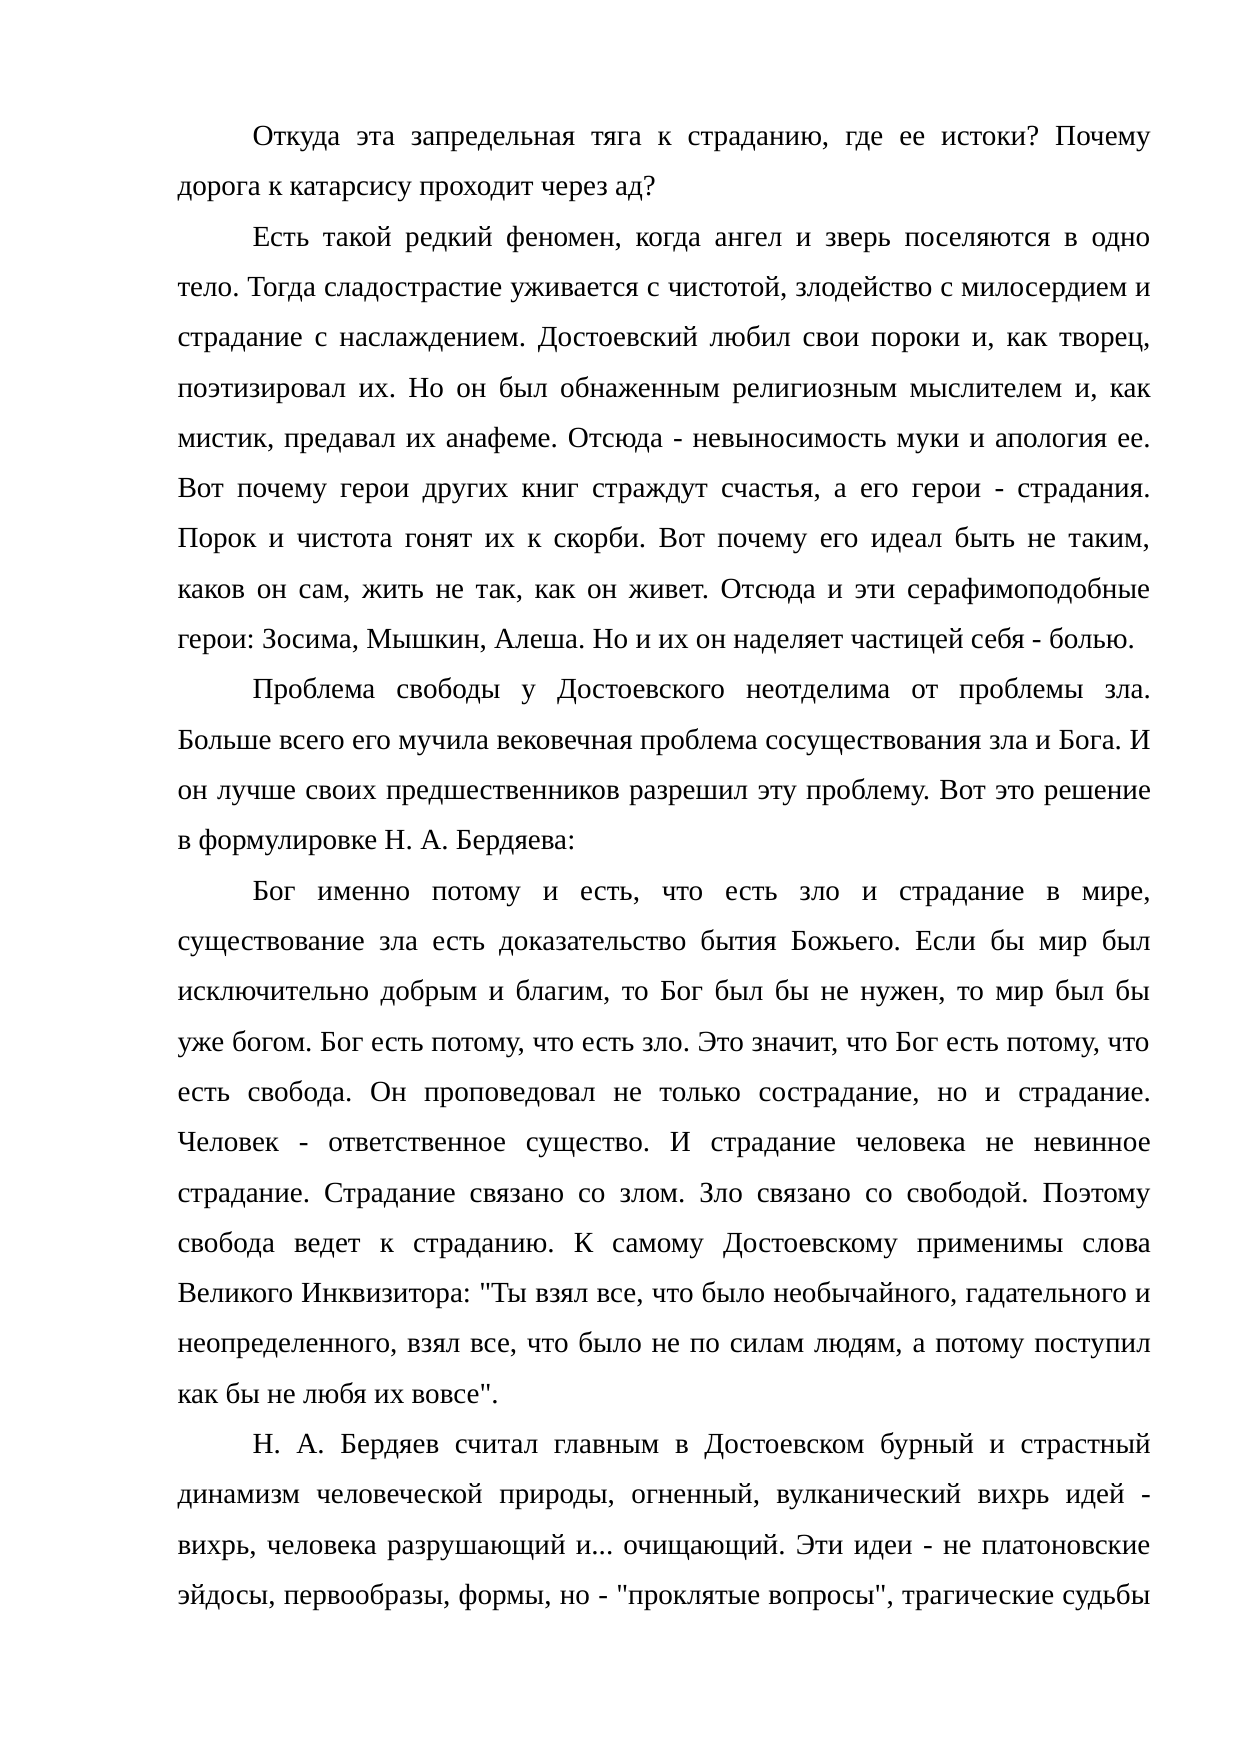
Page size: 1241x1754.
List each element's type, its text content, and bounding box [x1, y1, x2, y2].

text Проблема свободы у Достоевского неотделима от проблемы зла. Больше всего его мучила вековечная проблема сосуществования зла и Бога. И он лучше своих предшественников разрешил эту проблему. Вот это решение в формулировке Н. А. Бердяева: [177, 672, 1152, 856]
text Бог именно потому и есть, что есть зло и страдание в мире, существование зла есть доказательство бытия Божьего. Если бы мир был исключительно добрым и благим, то Бог был бы не нужен, то мир был бы уже богом. Бог есть потому, что есть зло. Это значит, что Бог есть потому, что есть свобода. Он проповедовал не только сострадание, но и страдание. Человек - ответственное существо. И страдание человека не невинное страдание. Страдание связано со злом. Зло связано со свободой. Поэтому свобода ведет к страданию. К самому Достоевскому применимы слова Великого Инквизитора: "Ты взял все, что было необычайного, гадательного и неопределенного, взял все, что было не по силам людям, а потому поступил как бы не любя их вовсе". [177, 873, 1152, 1409]
text Откуда эта запредельная тяга к страданию, где ее истоки? Почему дорога к катарсису проходит через ад? [177, 118, 1152, 202]
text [177, 1426, 1152, 1611]
text Есть такой редкий феномен, когда ангел и зверь поселяются в одно тело. Тогда сладострастие уживается с чистотой, злодейство с милосердием и страдание с наслаждением. Достоевский любил свои пороки и, как творец, поэтизировал их. Но он был обнаженным религиозным мыслителем и, как мистик, предавал их анафеме. Отсюда - невыносимость муки и апология ее. Вот почему герои других книг страждут счастья, а его герои - страдания. Порок и чистота гонят их к скорби. Вот почему его идеал быть не таким, каков он сам, жить не так, как он живет. Отсюда и эти серафимоподобные герои: Зосима, Мышкин, Алеша. Но и их он наделяет частицей себя - болью. [177, 219, 1152, 655]
